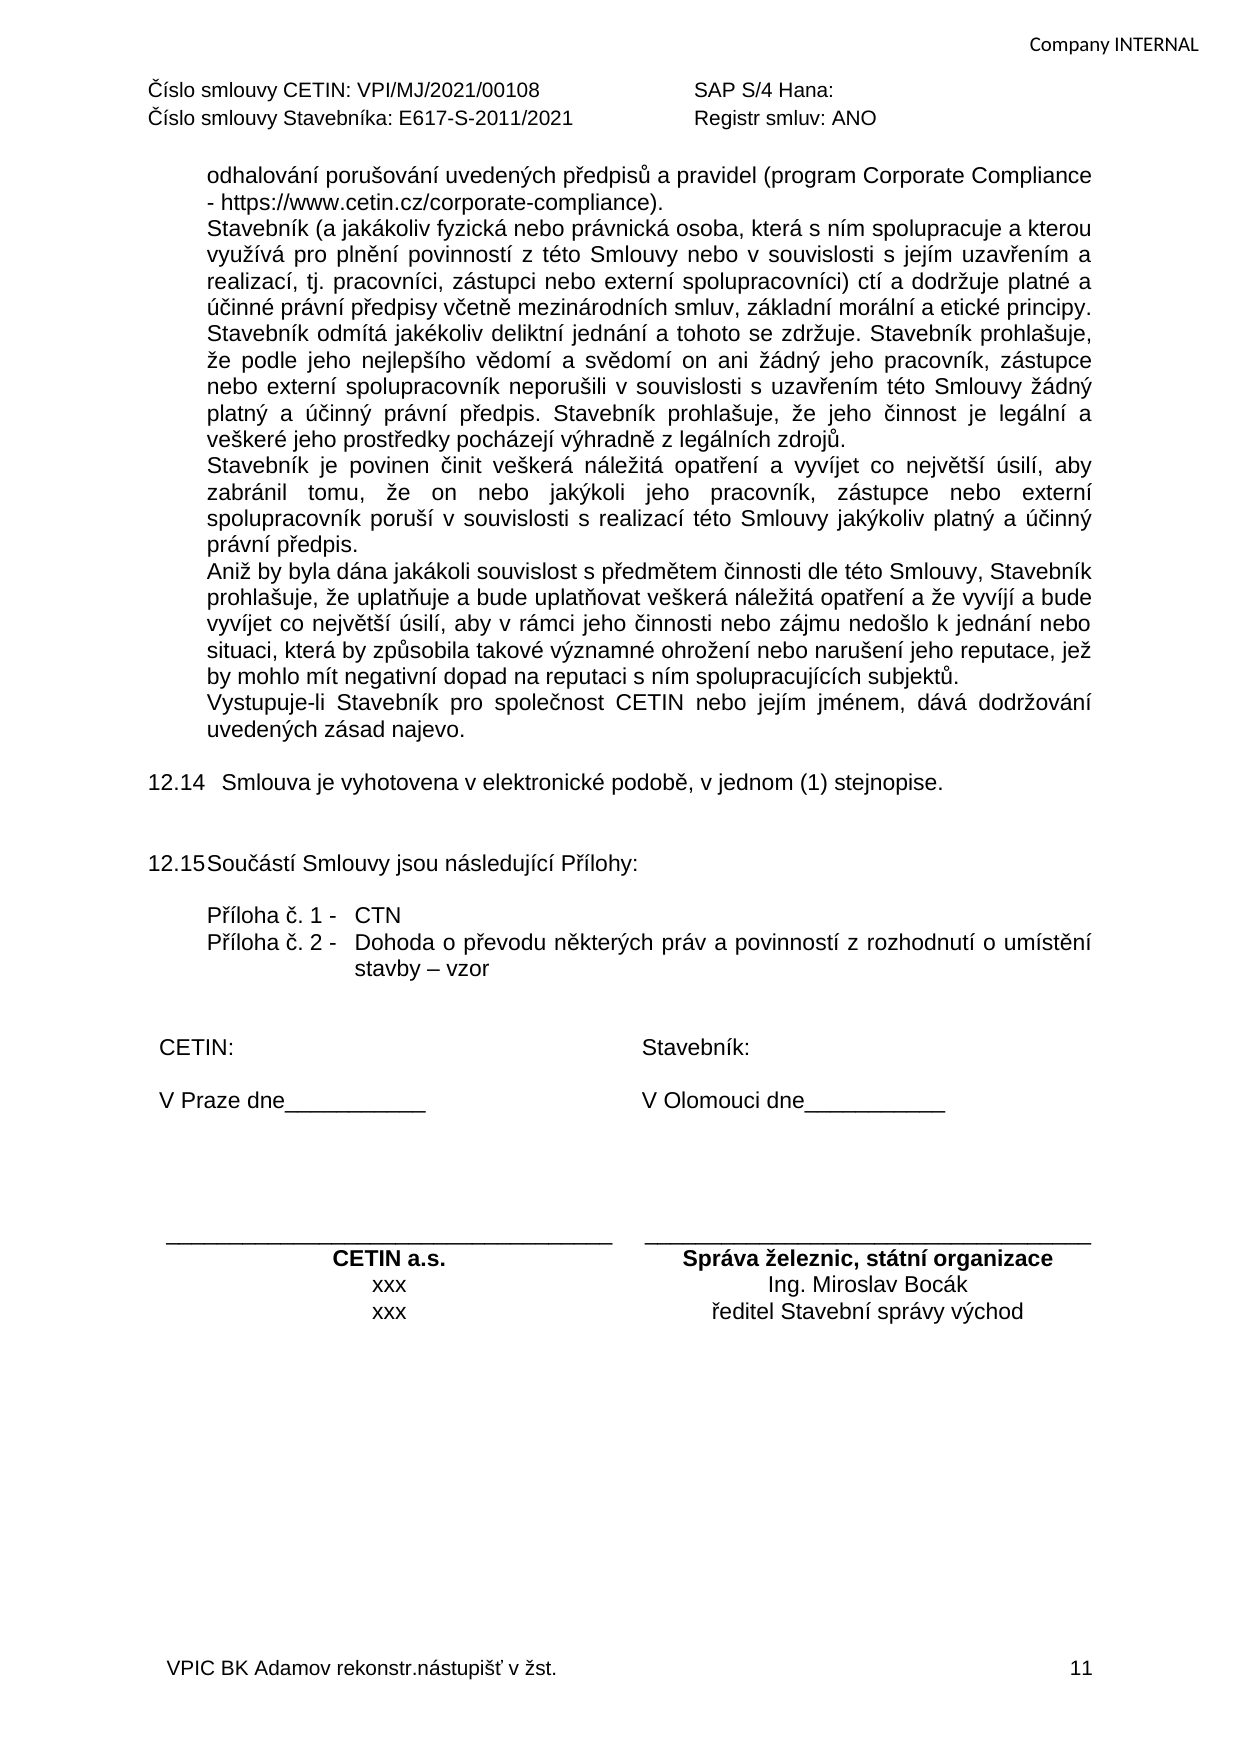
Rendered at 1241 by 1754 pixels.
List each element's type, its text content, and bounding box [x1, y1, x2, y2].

text Příloha č. 1 - CTN [207, 902, 1093, 929]
list Stavebník je povinen činit veškerá náležitá opatření a vyvíjet co největší úsilí, aby zabránil tomu, že on nebo jakýkoli jeho pracovník, zástupce nebo externí spolupracovník poruší v souvislosti s realizací této Smlouvy jakýkoliv platný a účinný právní předpis. [207, 452, 1093, 558]
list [148, 162, 1093, 215]
list Vystupuje-li Stavebník pro společnost CETIN nebo jejím jménem, dává dodržování uvedených zásad najevo. [207, 689, 1093, 742]
table_header CETIN: V Praze dne___________ ___________________________________ CETIN a.s. xxx xxx [148, 1034, 630, 1377]
table_header Stavebník: V Olomouci dne___________ ___________________________________ Správa železnic, státní organizace Ing. Miroslav Bocák ředitel Stavební správy východ [630, 1034, 1105, 1377]
list Aniž by byla dána jakákoli souvislost s předmětem činnosti dle této Smlouvy, Stavebník prohlašuje, že uplatňuje a bude uplatňovat veškerá náležitá opatření a že vyvíjí a bude vyvíjet co největší úsilí, aby v rámci jeho činnosti nebo zájmu nedošlo k jednání nebo situaci, která by způsobila takové významné ohrožení nebo narušení jeho reputace, jež by mohlo mít negativní dopad na reputaci s ním spolupracujících subjektů. [207, 558, 1093, 689]
list Smlouva je vyhotovena v elektronické podobě, v jednom (1) stejnopise. [148, 768, 1093, 795]
list Součástí Smlouvy jsou následující Přílohy: [148, 849, 1093, 876]
text Příloha č. 2 - Dohoda o převodu některých práv a povinností z rozhodnutí o umístění stavby – vzor [207, 929, 1093, 981]
list Stavebník (a jakákoliv fyzická nebo právnická osoba, která s ním spolupracuje a kterou využívá pro plnění povinností z této Smlouvy nebo v souvislosti s jejím uzavřením a realizací, tj. pracovníci, zástupci nebo externí spolupracovníci) ctí a dodržuje platné a účinné právní předpisy včetně mezinárodních smluv, základní morální a etické principy. Stavebník odmítá jakékoliv deliktní jednání a tohoto se zdržuje. Stavebník prohlašuje, že podle jeho nejlepšího vědomí a svědomí on ani žádný jeho pracovník, zástupce nebo externí spolupracovník neporušili v souvislosti s uzavřením této Smlouvy žádný platný a účinný právní předpis. Stavebník prohlašuje, že jeho činnost je legální a veškeré jeho prostředky pocházejí výhradně z legálních zdrojů. [207, 215, 1093, 452]
